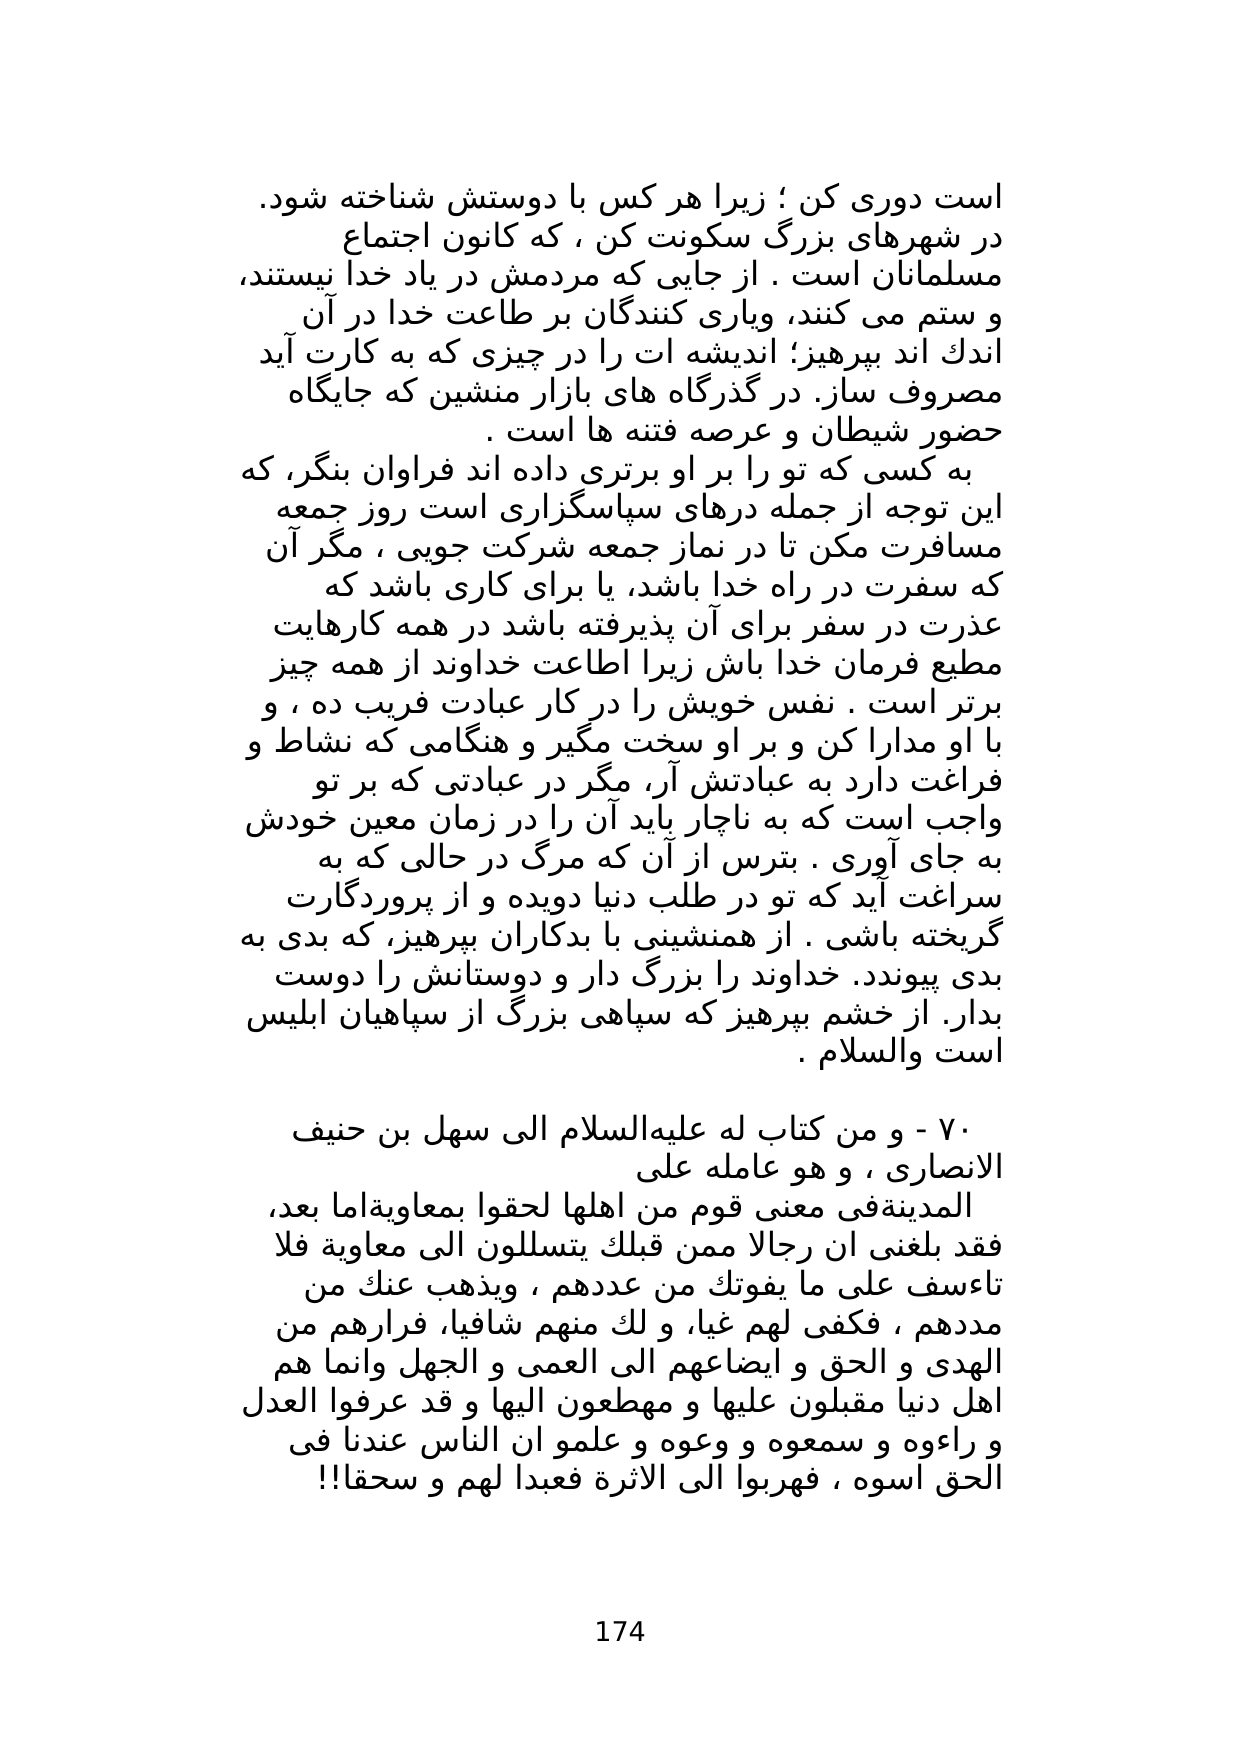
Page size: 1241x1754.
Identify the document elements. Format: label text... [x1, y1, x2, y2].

text المدينةفى معنى قوم من اهلها لحقوا بمعاويةاما بعد، فقد بلغنى ان رجالا ممن قبلك يتسللون الى معاوية فلا تاءسف على ما يفوتك من عددهم ، ويذهب عنك من مددهم ، فكفى لهم غيا، و لك منهم شافيا، فرارهم من الهدى و الحق و ايضاعهم الى العمى و الجهل وانما هم اهل دنيا مقبلون عليها و مهطعون اليها و قد عرفوا العدل و راءوه و سمعوه و وعوه و علمو ان الناس عندنا فى الحق اسوه ، فهربوا الى الاثرة فعبدا لهم و سحقا!! [236, 1187, 1004, 1498]
text ٧٠ - و من كتاب له عليه‌السلام الى سهل بن حنيف الانصارى ، و هو عامله على [236, 1109, 1004, 1187]
text به كسى كه تو را بر او برترى داده اند فراوان بنگر، كه اين توجه از جمله درهاى سپاسگزارى است روز جمعه مسافرت مكن تا در نماز جمعه شركت جويى ، مگر آن كه سفرت در راه خدا باشد، يا براى كارى باشد كه عذرت در سفر براى آن پذيرفته باشد در همه كارهايت مطيع فرمان خدا باش زيرا اطاعت خداوند از همه چيز برتر است . نفس خويش را در كار عبادت فريب ده ، و با او مدارا كن و بر او سخت مگير و هنگامى كه نشاط و فراغت دارد به عبادتش آر، مگر در عبادتى كه بر تو واجب است كه به ناچار بايد آن را در زمان معين خودش به جاى آورى . بترس از آن كه مرگ در حالى كه به سراغت آيد كه تو در طلب دنيا دويده و از پروردگارت گريخته باشى . از همنشينى با بدكاران بپرهيز، كه بدى به بدى پيوندد. خداوند را بزرگ دار و دوستانش را دوست بدار. از خشم بپرهيز كه سپاهى بزرگ از سپاهيان ابليس است والسلام . [236, 449, 1004, 1071]
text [236, 177, 1004, 449]
